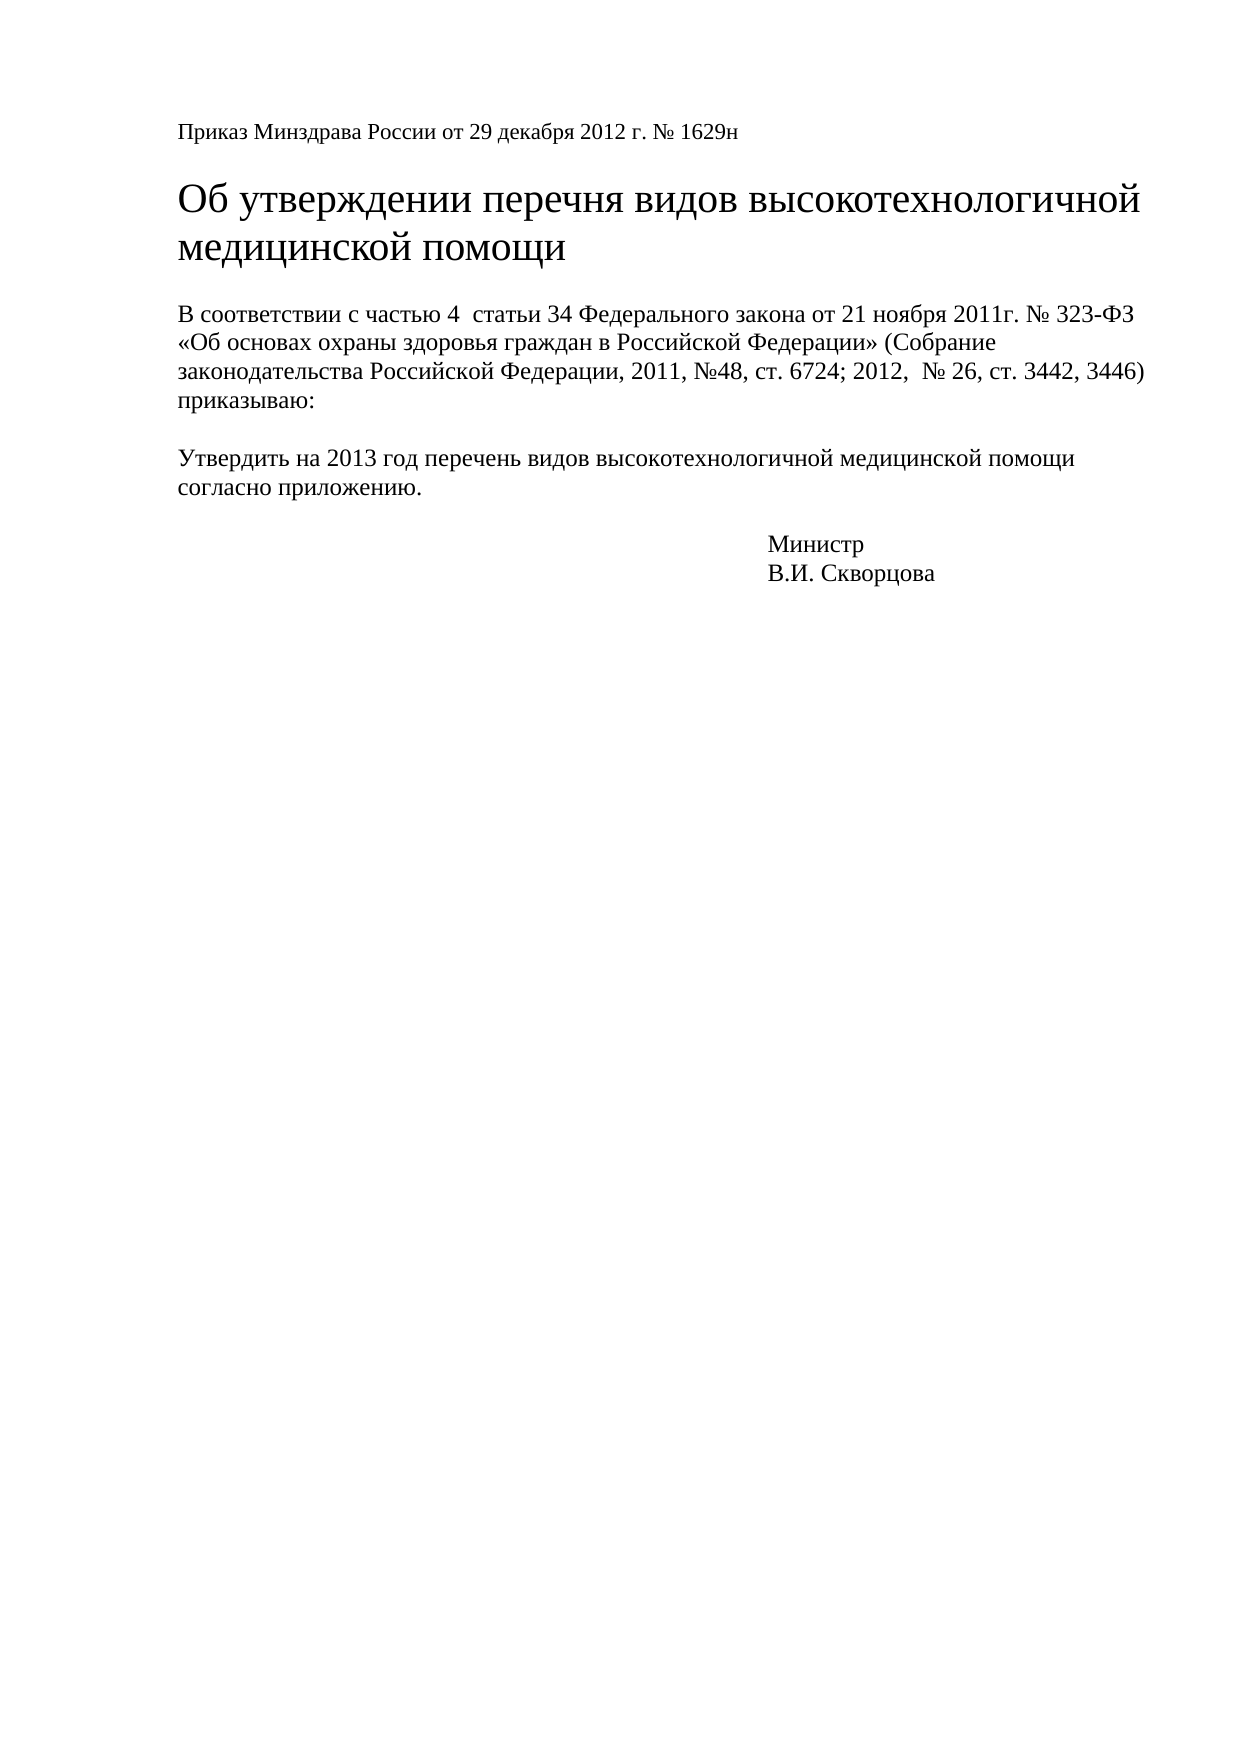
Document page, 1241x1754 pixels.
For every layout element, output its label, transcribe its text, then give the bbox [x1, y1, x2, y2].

text В соответствии с частью 4 статьи 34 Федерального закона от 21 ноября 2011г. № 323-ФЗ «Об основах охраны здоровья граждан в Российской Федерации» (Собрание законодательства Российской Федерации, 2011, №48, ст. 6724; 2012, № 26, ст. 3442, 3446) приказываю: [177, 299, 1152, 414]
subtitle Приказ Минздрава России от 29 декабря 2012 г. № 1629н [177, 118, 1152, 144]
subtitle Об утверждении перечня видов высокотехнологичной медицинской помощи [177, 174, 1152, 269]
subtitle Министр В.И. Скворцова [767, 529, 1152, 587]
text Утвердить на 2013 год перечень видов высокотехнологичной медицинской помощи согласно приложению. [177, 443, 1152, 500]
